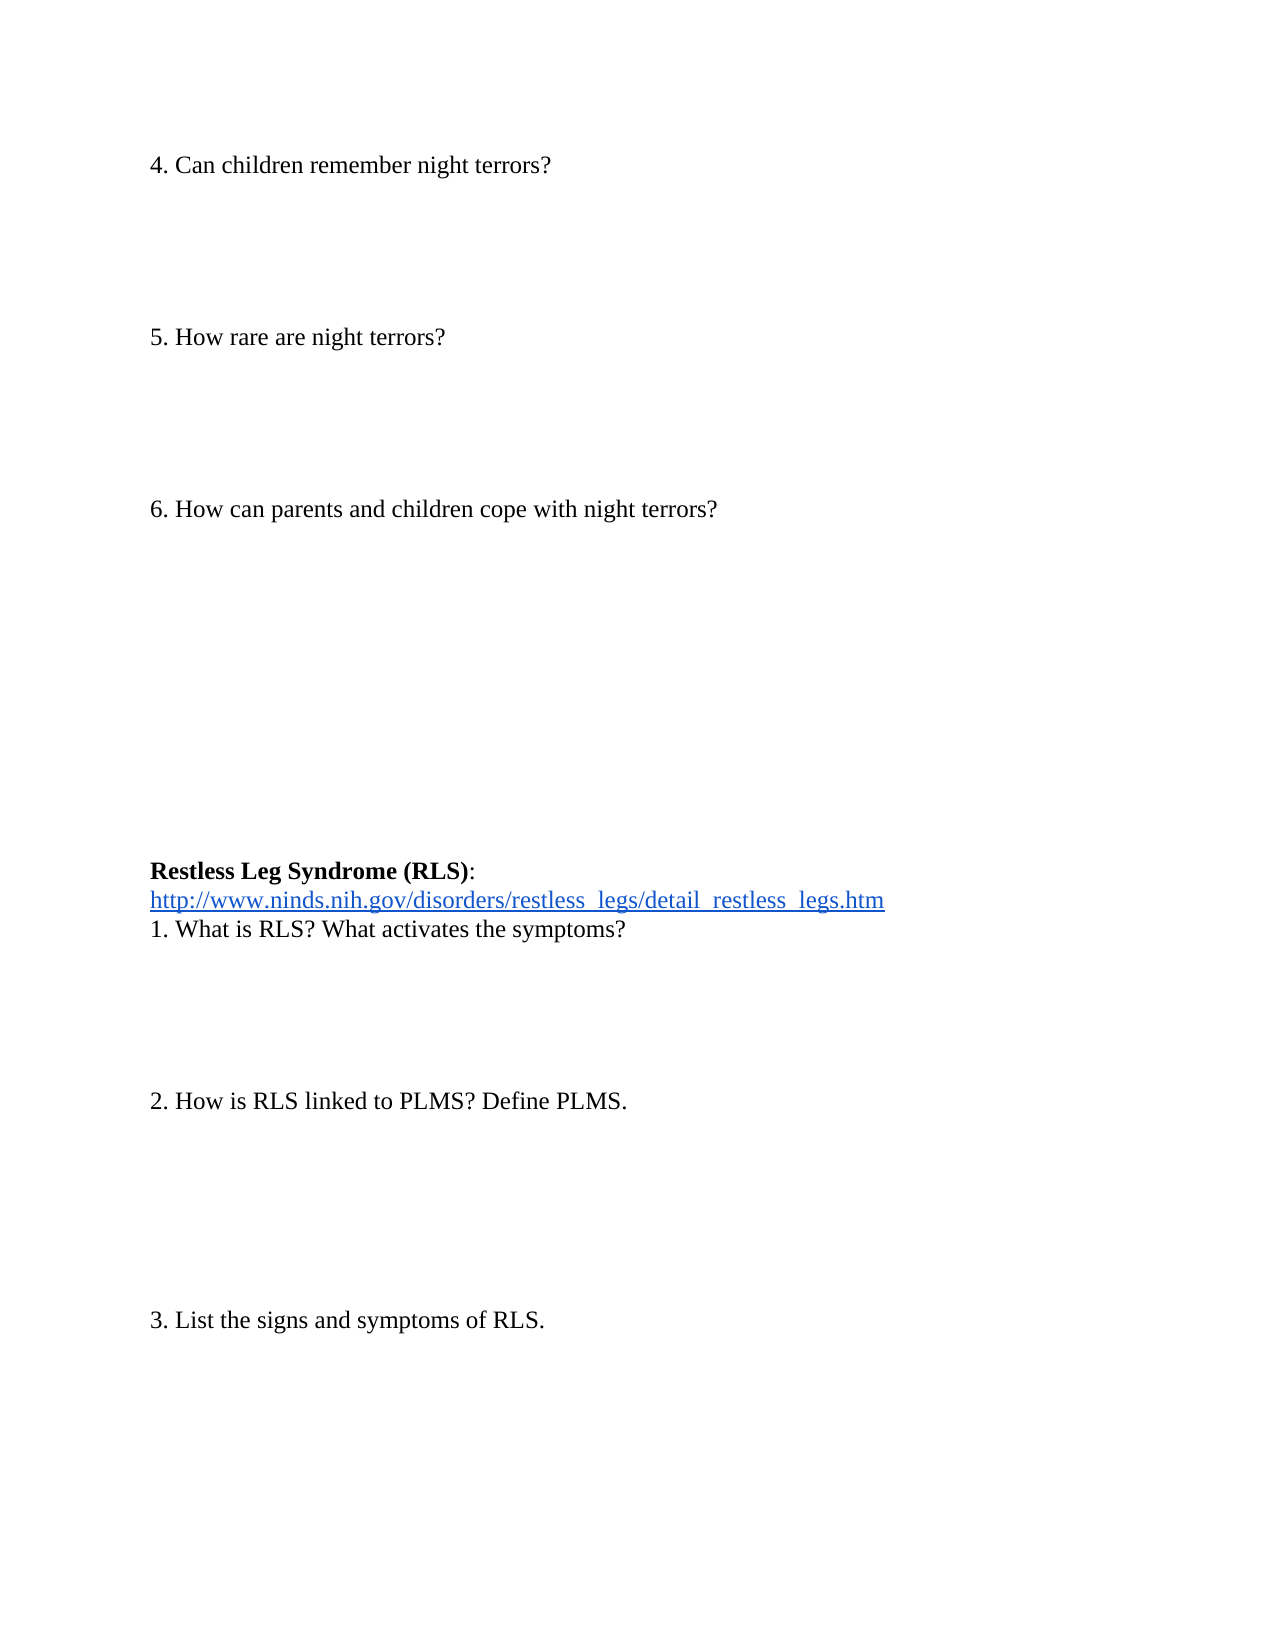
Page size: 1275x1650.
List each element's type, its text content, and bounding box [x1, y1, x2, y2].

text 2. How is RLS linked to PLMS? Define PLMS. [150, 1086, 1125, 1114]
text 3. List the signs and symptoms of RLS. [150, 1305, 1125, 1334]
text 4. Can children remember night terrors? [150, 150, 1125, 179]
text 6. How can parents and children cope with night terrors? [150, 494, 1125, 522]
text 1. What is RLS? What activates the symptoms? [150, 914, 1125, 943]
text Restless Leg Syndrome (RLS): http://www.ninds.nih.gov/disorders/restless_legs/detail_restless_legs.htm [150, 856, 1125, 914]
text 5. How rare are night terrors? [150, 322, 1125, 351]
